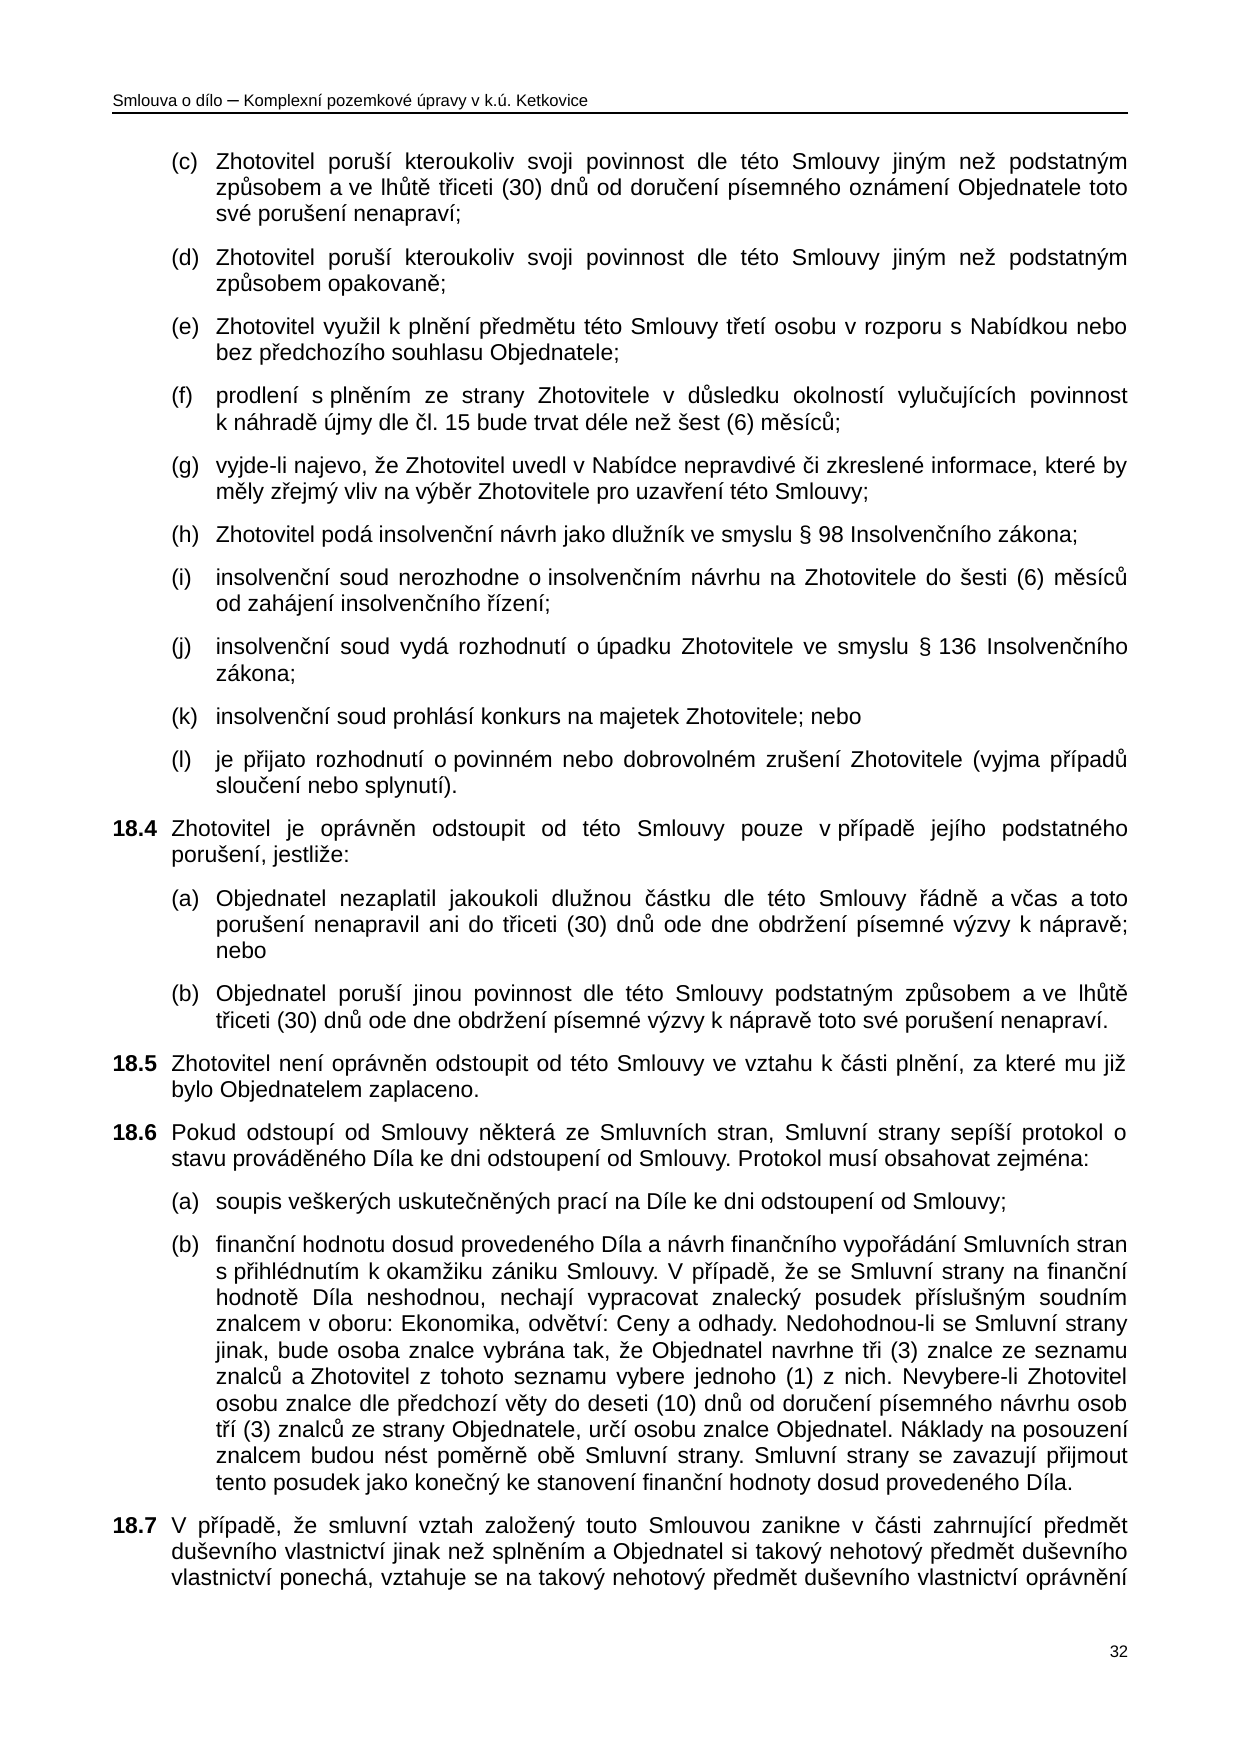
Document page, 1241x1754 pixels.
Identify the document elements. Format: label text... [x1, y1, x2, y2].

list Objednatel nezaplatil jakoukoli dlužnou částku dle této Smlouvy řádně a včas a toto porušení nenapravil ani do třiceti (30) dnů ode dne obdržení písemné výzvy k nápravě; nebo [171, 884, 1128, 963]
text insolvenční soud vydá rozhodnutí o úpadku Zhotovitele ve smyslu § 136 Insolvenčního zákona; [171, 633, 1128, 686]
text Zhotovitel využil k plnění předmětu této Smlouvy třetí osobu v rozporu s Nabídkou nebo bez předchozího souhlasu Objednatele; [171, 313, 1128, 366]
text insolvenční soud prohlásí konkurs na majetek Zhotovitele; nebo [171, 703, 1128, 729]
text Zhotovitel podá insolvenční návrh jako dlužník ve smyslu § 98 Insolvenčního zákona; [171, 521, 1128, 547]
list finanční hodnotu dosud provedeného Díla a návrh finančního vypořádání Smluvních stran s přihlédnutím k okamžiku zániku Smlouvy. V případě, že se Smluvní strany na finanční hodnotě Díla neshodnou, nechají vypracovat znalecký posudek příslušným soudním znalcem v oboru: Ekonomika, odvětví: Ceny a odhady. Nedohodnou-li se Smluvní strany jinak, bude osoba znalce vybrána tak, že Objednatel navrhne tři (3) znalce ze seznamu znalců a Zhotovitel z tohoto seznamu vybere jednoho (1) z nich. Nevybere-li Zhotovitel osobu znalce dle předchozí věty do deseti (10) dnů od doručení písemného návrhu osob tří (3) znalců ze strany Objednatele, určí osobu znalce Objednatel. Náklady na posouzení znalcem budou nést poměrně obě Smluvní strany. Smluvní strany se zavazují přijmout tento posudek jako konečný ke stanovení finanční hodnoty dosud provedeného Díla. [171, 1231, 1128, 1495]
text prodlení s plněním ze strany Zhotovitele v důsledku okolností vylučujících povinnost k náhradě újmy dle čl. 15 bude trvat déle než šest (6) měsíců; [171, 382, 1128, 435]
text Pokud odstoupí od Smlouvy některá ze Smluvních stran, Smluvní strany sepíší protokol o stavu prováděného Díla ke dni odstoupení od Smlouvy. Protokol musí obsahovat zejména: [112, 1119, 1128, 1172]
text Zhotovitel není oprávněn odstoupit od této Smlouvy ve vztahu k části plnění, za které mu již bylo Objednatelem zaplaceno. [112, 1049, 1128, 1102]
text insolvenční soud nerozhodne o insolvenčním návrhu na Zhotovitele do šesti (6) měsíců od zahájení insolvenčního řízení; [171, 564, 1128, 617]
text je přijato rozhodnutí o povinném nebo dobrovolném zrušení Zhotovitele (vyjma případů sloučení nebo splynutí). [171, 746, 1128, 798]
list soupis veškerých uskutečněných prací na Díle ke dni odstoupení od Smlouvy; [171, 1188, 1128, 1215]
text Zhotovitel je oprávněn odstoupit od této Smlouvy pouze v případě jejího podstatného porušení, jestliže: [112, 815, 1128, 868]
text vyjde-li najevo, že Zhotovitel uvedl v Nabídce nepravdivé či zkreslené informace, které by měly zřejmý vliv na výběr Zhotovitele pro uzavření této Smlouvy; [171, 452, 1128, 504]
text Objednatel poruší jinou povinnost dle této Smlouvy podstatným způsobem a ve lhůtě třiceti (30) dnů ode dne obdržení písemné výzvy k nápravě toto své porušení nenapraví. [171, 980, 1128, 1033]
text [112, 1512, 1128, 1591]
text Zhotovitel poruší kteroukoliv svoji povinnost dle této Smlouvy jiným než podstatným způsobem opakovaně; [171, 243, 1128, 296]
text Zhotovitel poruší kteroukoliv svoji povinnost dle této Smlouvy jiným než podstatným způsobem a ve lhůtě třiceti (30) dnů od doručení písemného oznámení Objednatele toto své porušení nenapraví; [171, 148, 1128, 227]
